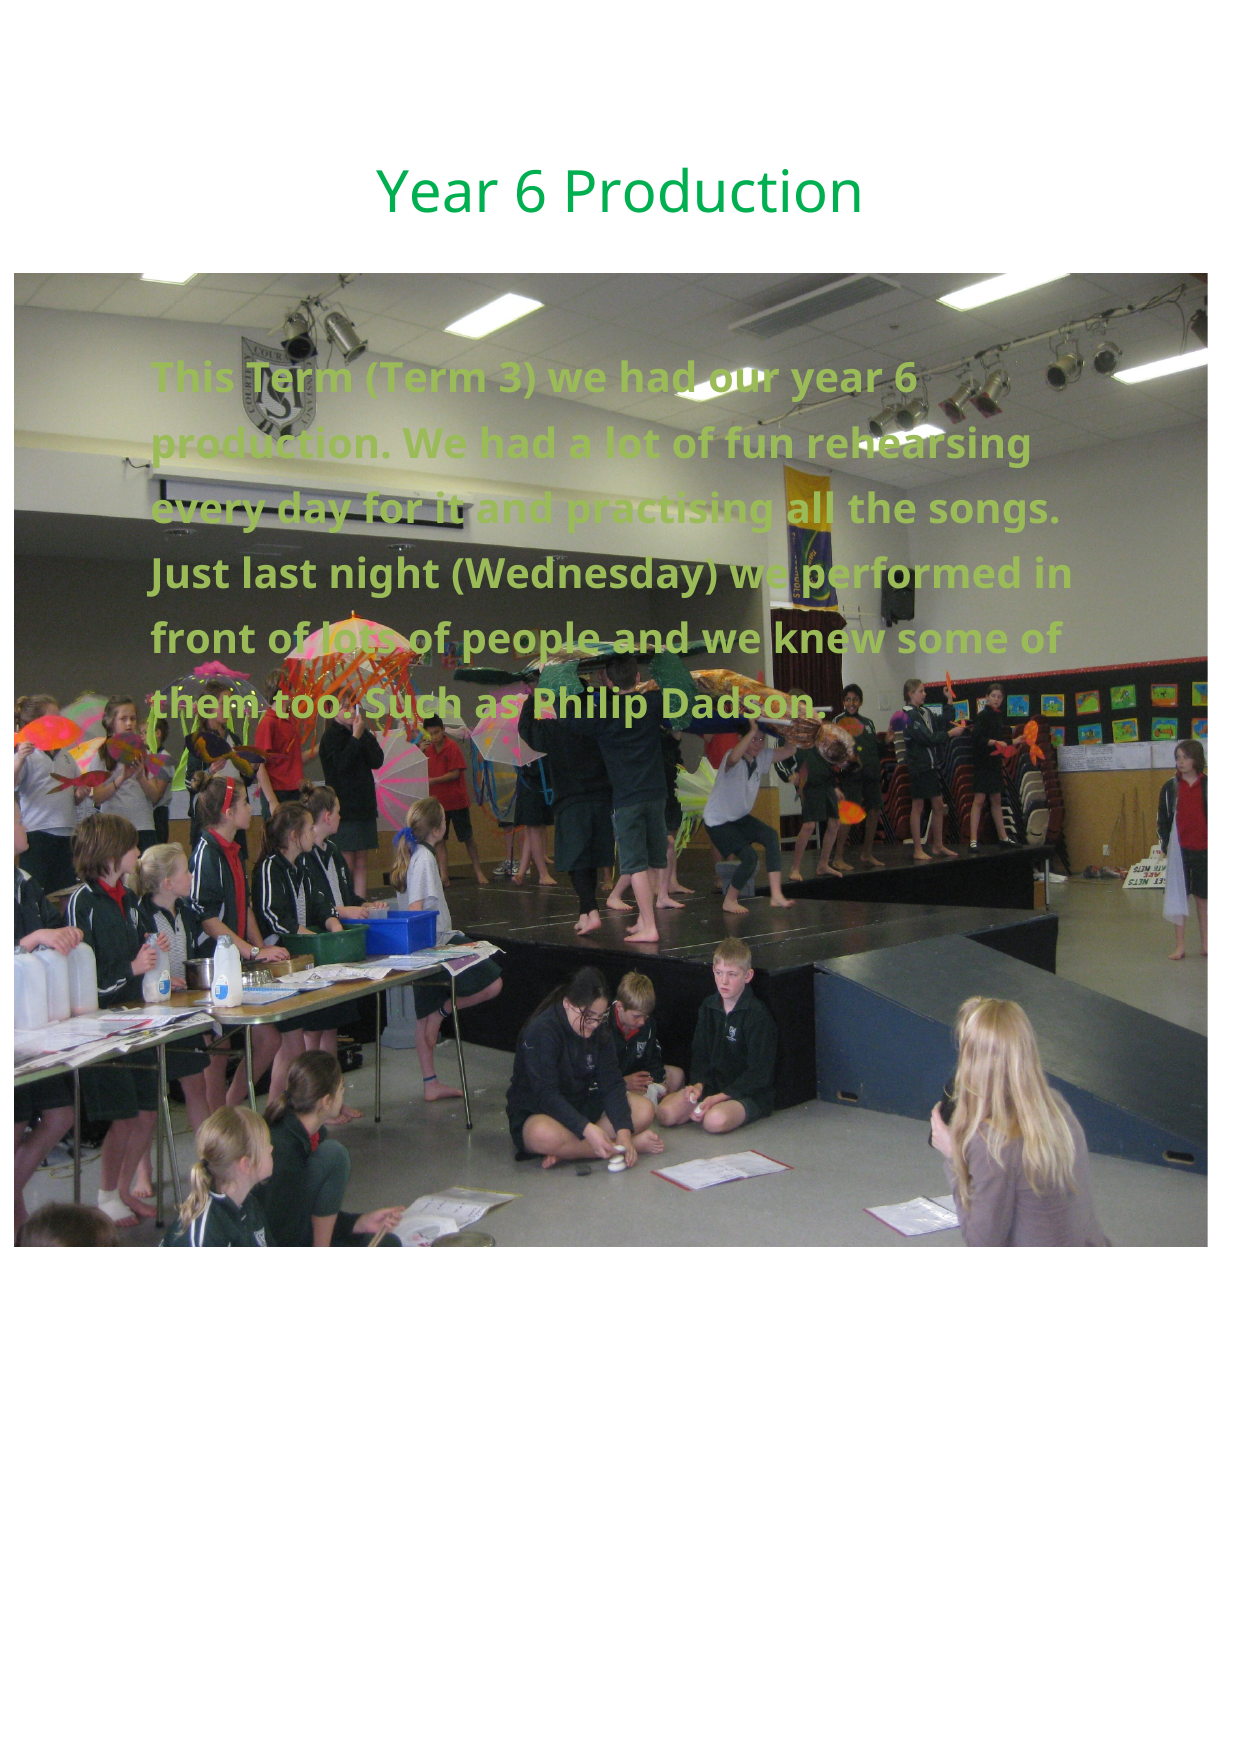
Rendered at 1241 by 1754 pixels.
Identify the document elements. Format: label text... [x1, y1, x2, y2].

picture [14, 273, 1208, 1247]
text Year 6 Production [150, 150, 1090, 229]
text This Term (Term 3) we had our year 6 production. We had a lot of fun rehearsing every day for it and practising all the songs. Just last night (Wednesday) we performed in front of lots of people and we knew some of them too. Such as Philip Dadson. [150, 348, 1090, 731]
